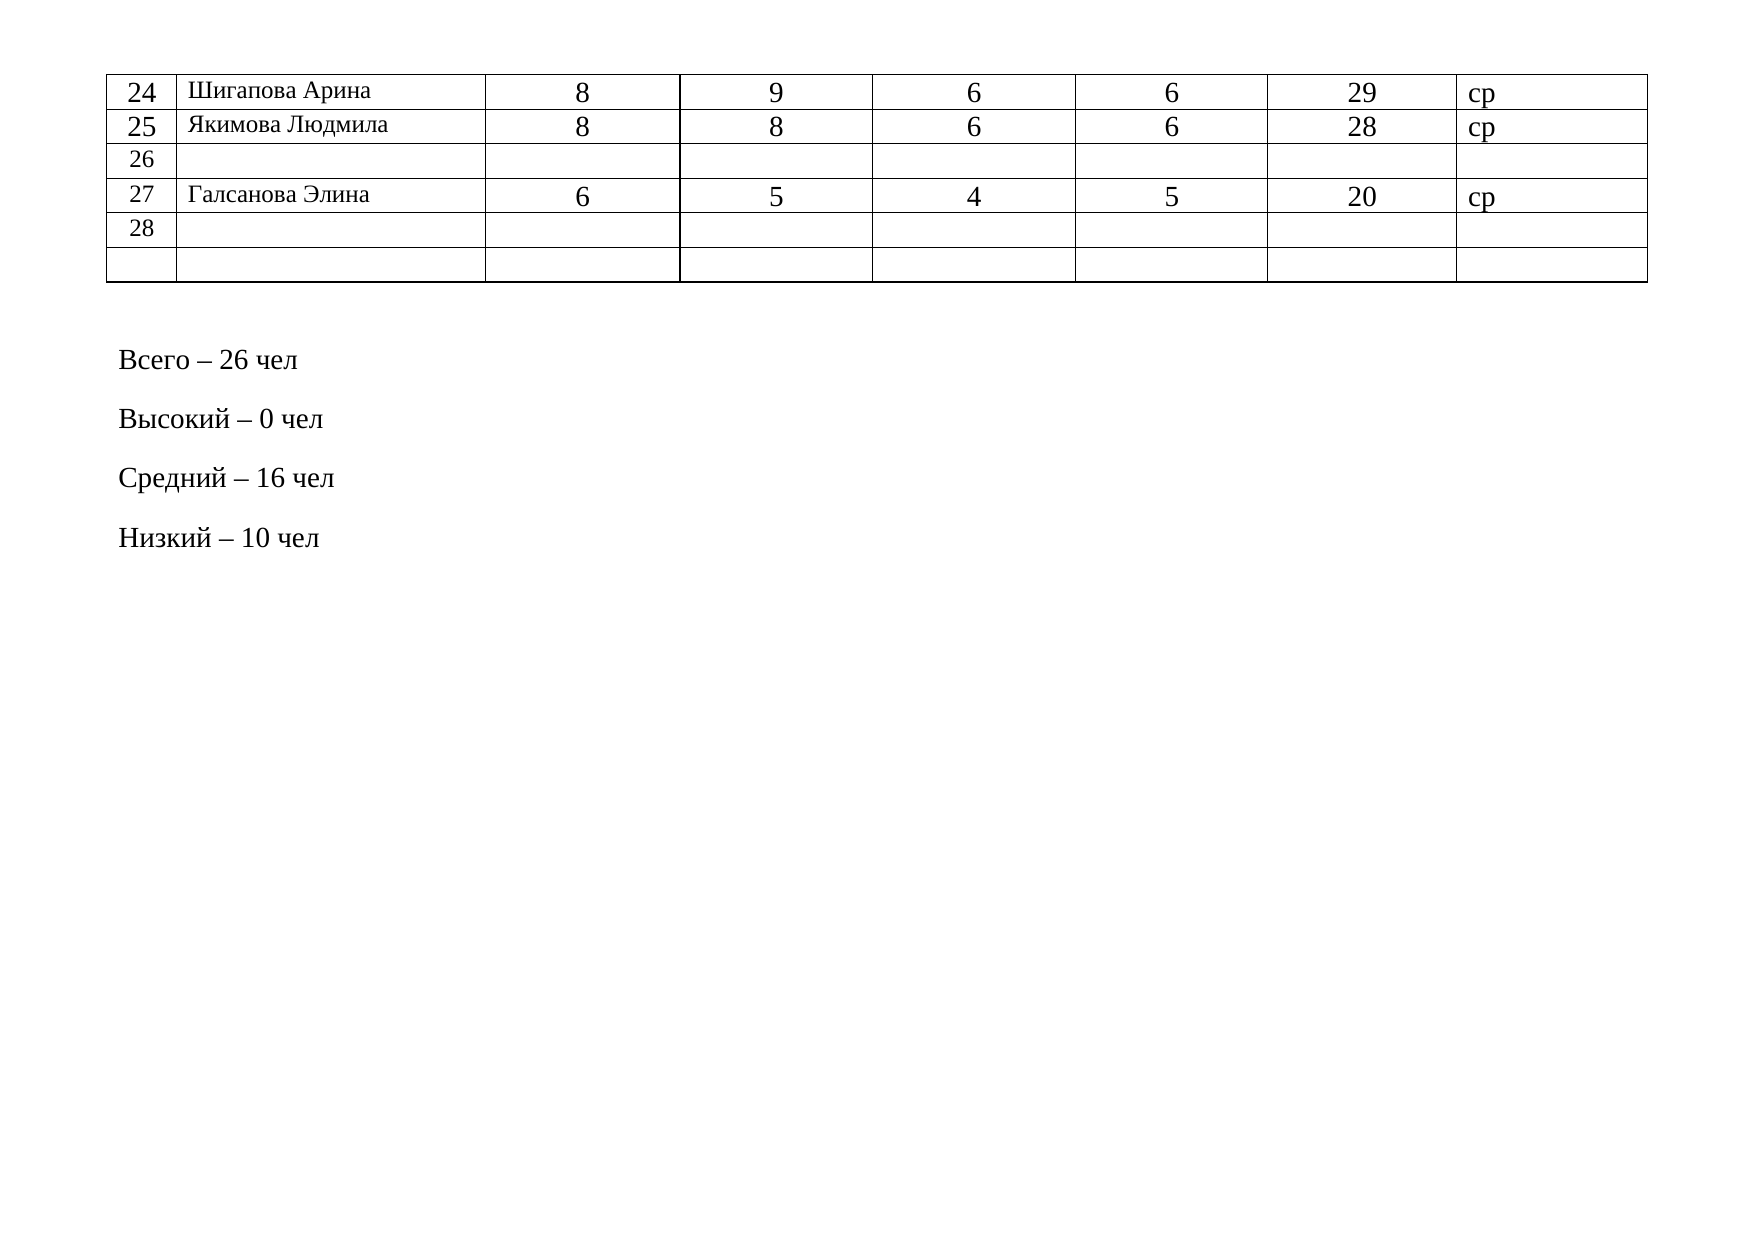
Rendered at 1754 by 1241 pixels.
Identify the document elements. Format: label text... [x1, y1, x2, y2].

table_cell [1457, 144, 1647, 178]
table_cell 9 [681, 75, 872, 108]
table_cell [1268, 248, 1456, 281]
table_cell 26 [107, 144, 176, 178]
table_cell 5 [1076, 179, 1267, 212]
table_cell 6 [873, 110, 1075, 143]
table_cell [681, 248, 872, 281]
text Низкий – 10 чел [118, 520, 1636, 553]
table_cell [1457, 248, 1647, 281]
table_cell 25 [107, 110, 176, 143]
table_cell [681, 213, 872, 247]
table_cell [681, 144, 872, 178]
table_cell [1268, 213, 1456, 247]
table_cell [873, 213, 1075, 247]
table_cell [1457, 213, 1647, 247]
table_cell 24 [107, 75, 176, 108]
table_cell ср [1457, 110, 1647, 143]
table_cell [1076, 213, 1267, 247]
table_cell [486, 144, 679, 178]
table_cell ср [1457, 75, 1647, 108]
table_cell 6 [873, 75, 1075, 108]
text Высокий – 0 чел [118, 401, 1636, 435]
table_cell 8 [486, 75, 679, 108]
text Всего – 26 чел [118, 342, 1636, 375]
table_cell 5 [681, 179, 872, 212]
table_cell [873, 248, 1075, 281]
table_cell [107, 248, 176, 281]
table_cell 6 [1076, 110, 1267, 143]
table_cell 8 [681, 110, 872, 143]
table_cell [486, 248, 679, 281]
table_cell [1076, 248, 1267, 281]
table_cell 8 [486, 110, 679, 143]
table_cell [873, 144, 1075, 178]
text Средний – 16 чел [118, 461, 1636, 494]
table_cell 28 [107, 213, 176, 247]
table_cell [177, 144, 485, 178]
table_cell 6 [486, 179, 679, 212]
table_cell ср [1457, 179, 1647, 212]
table_cell Шигапова Арина [177, 75, 485, 108]
table_cell 4 [873, 179, 1075, 212]
table_cell [177, 213, 485, 247]
table_cell Якимова Людмила [177, 110, 485, 143]
table_cell [486, 213, 679, 247]
table_cell [177, 248, 485, 281]
table_cell [1076, 144, 1267, 178]
table_cell 28 [1268, 110, 1456, 143]
table_cell 29 [1268, 75, 1456, 108]
table_cell 27 [107, 179, 176, 212]
table_cell 20 [1268, 179, 1456, 212]
table_cell Галсанова Элина [177, 179, 485, 212]
table_cell 6 [1076, 75, 1267, 108]
table_cell [1268, 144, 1456, 178]
